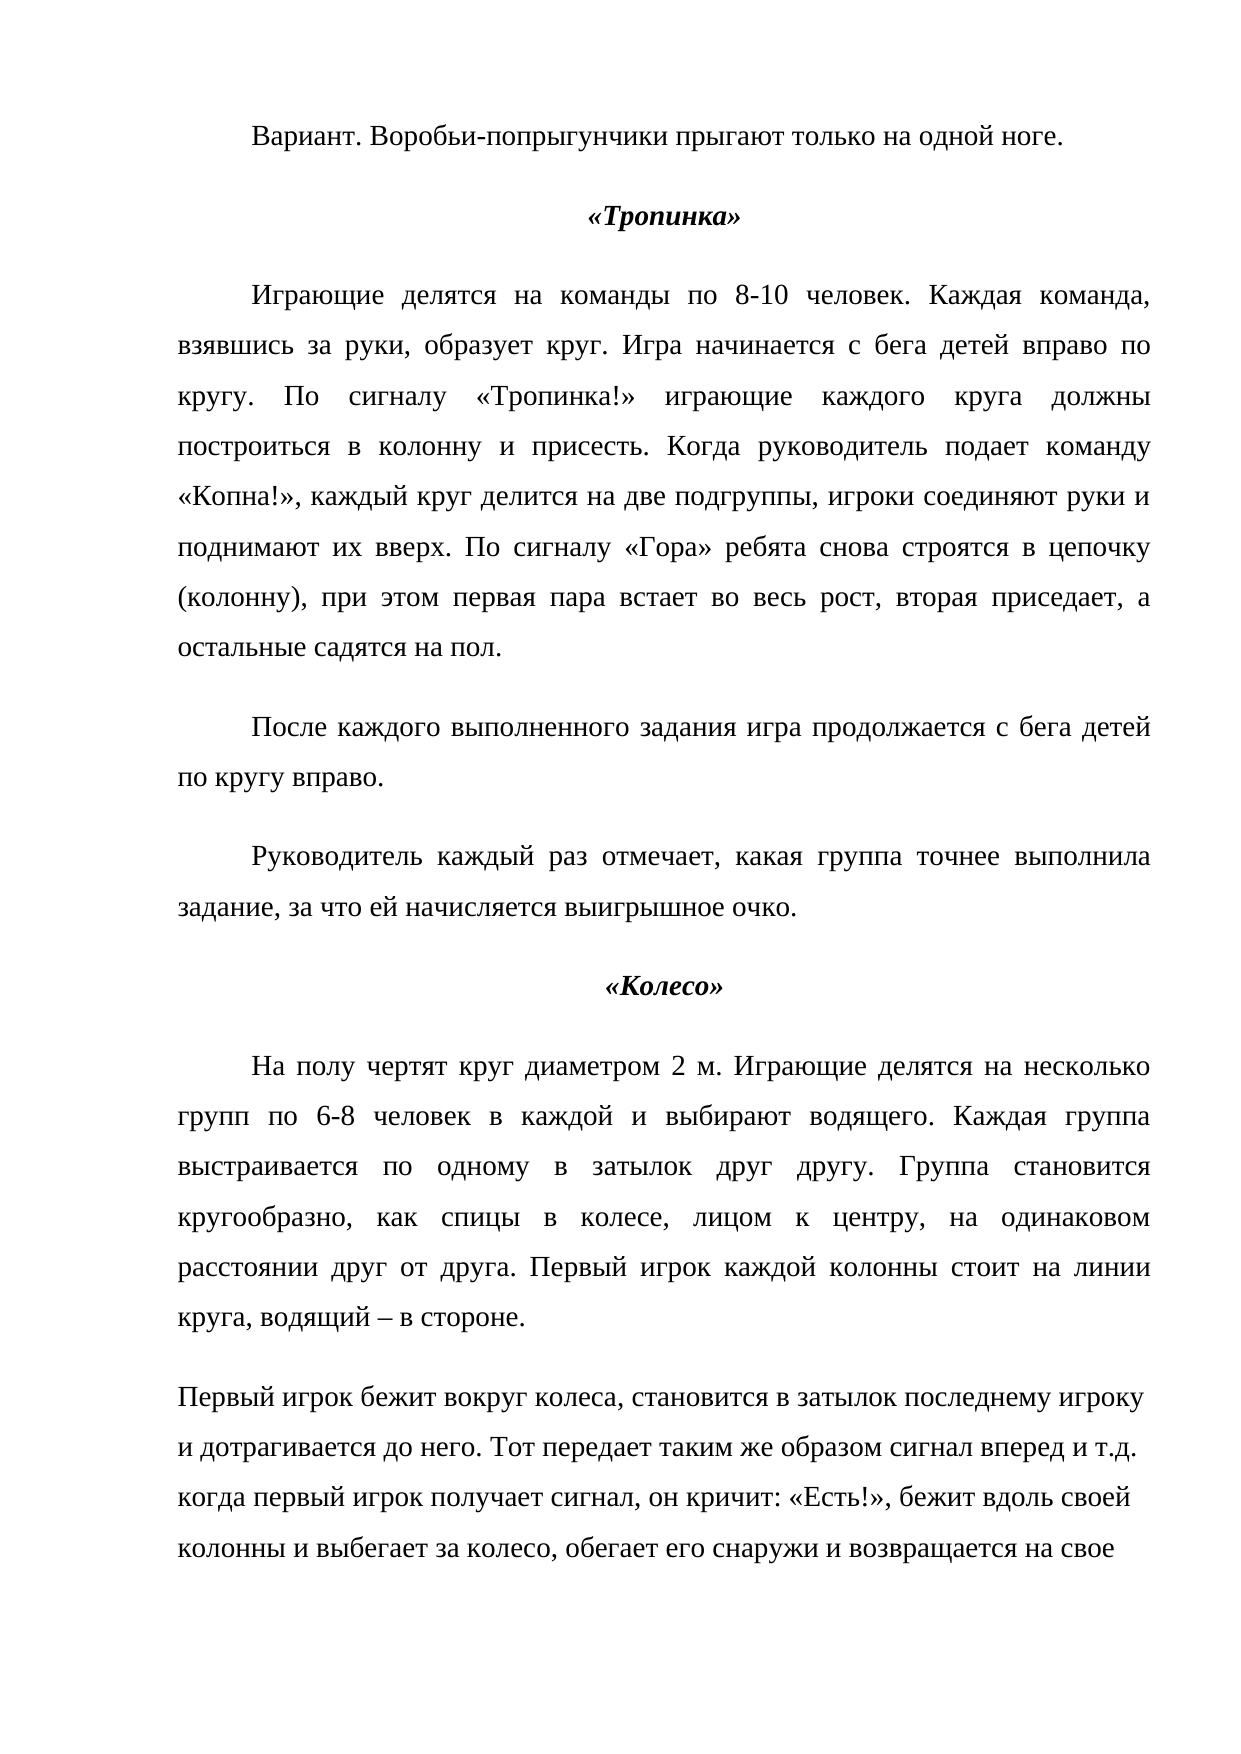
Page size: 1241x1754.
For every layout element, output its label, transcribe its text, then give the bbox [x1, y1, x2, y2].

text «Колесо» [177, 968, 1152, 1002]
text «Тропинка» [177, 198, 1152, 231]
text Вариант. Воробьи-попрыгунчики прыгают только на одной ноге. [177, 118, 1152, 152]
text На полу чертят круг диаметром 2 м. Играющие делятся на несколько групп по 6-8 человек в каждой и выбирают водящего. Каждая группа выстраивается по одному в затылок друг другу. Группа становится кругообразно, как спицы в колесе, лицом к центру, на одинаковом расстоянии друг от друга. Первый игрок каждой колонны стоит на линии круга, водящий – в стороне. [177, 1048, 1152, 1333]
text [177, 1379, 1152, 1563]
text Играющие делятся на команды по 8-10 человек. Каждая команда, взявшись за руки, образует круг. Игра начинается с бега детей вправо по кругу. По сигналу «Тропинка!» играющие каждого круга должны построиться в колонну и присесть. Когда руководитель подает команду «Копна!», каждый круг делится на две подгруппы, игроки соединяют руки и поднимают их вверх. По сигналу «Гора» ребята снова строятся в цепочку (колонну), при этом первая пара встает во весь рост, вторая приседает, а остальные садятся на пол. [177, 277, 1152, 663]
text После каждого выполненного задания игра продолжается с бега детей по кругу вправо. [177, 709, 1152, 793]
text Руководитель каждый раз отмечает, какая группа точнее выполнила задание, за что ей начисляется выигрышное очко. [177, 838, 1152, 922]
